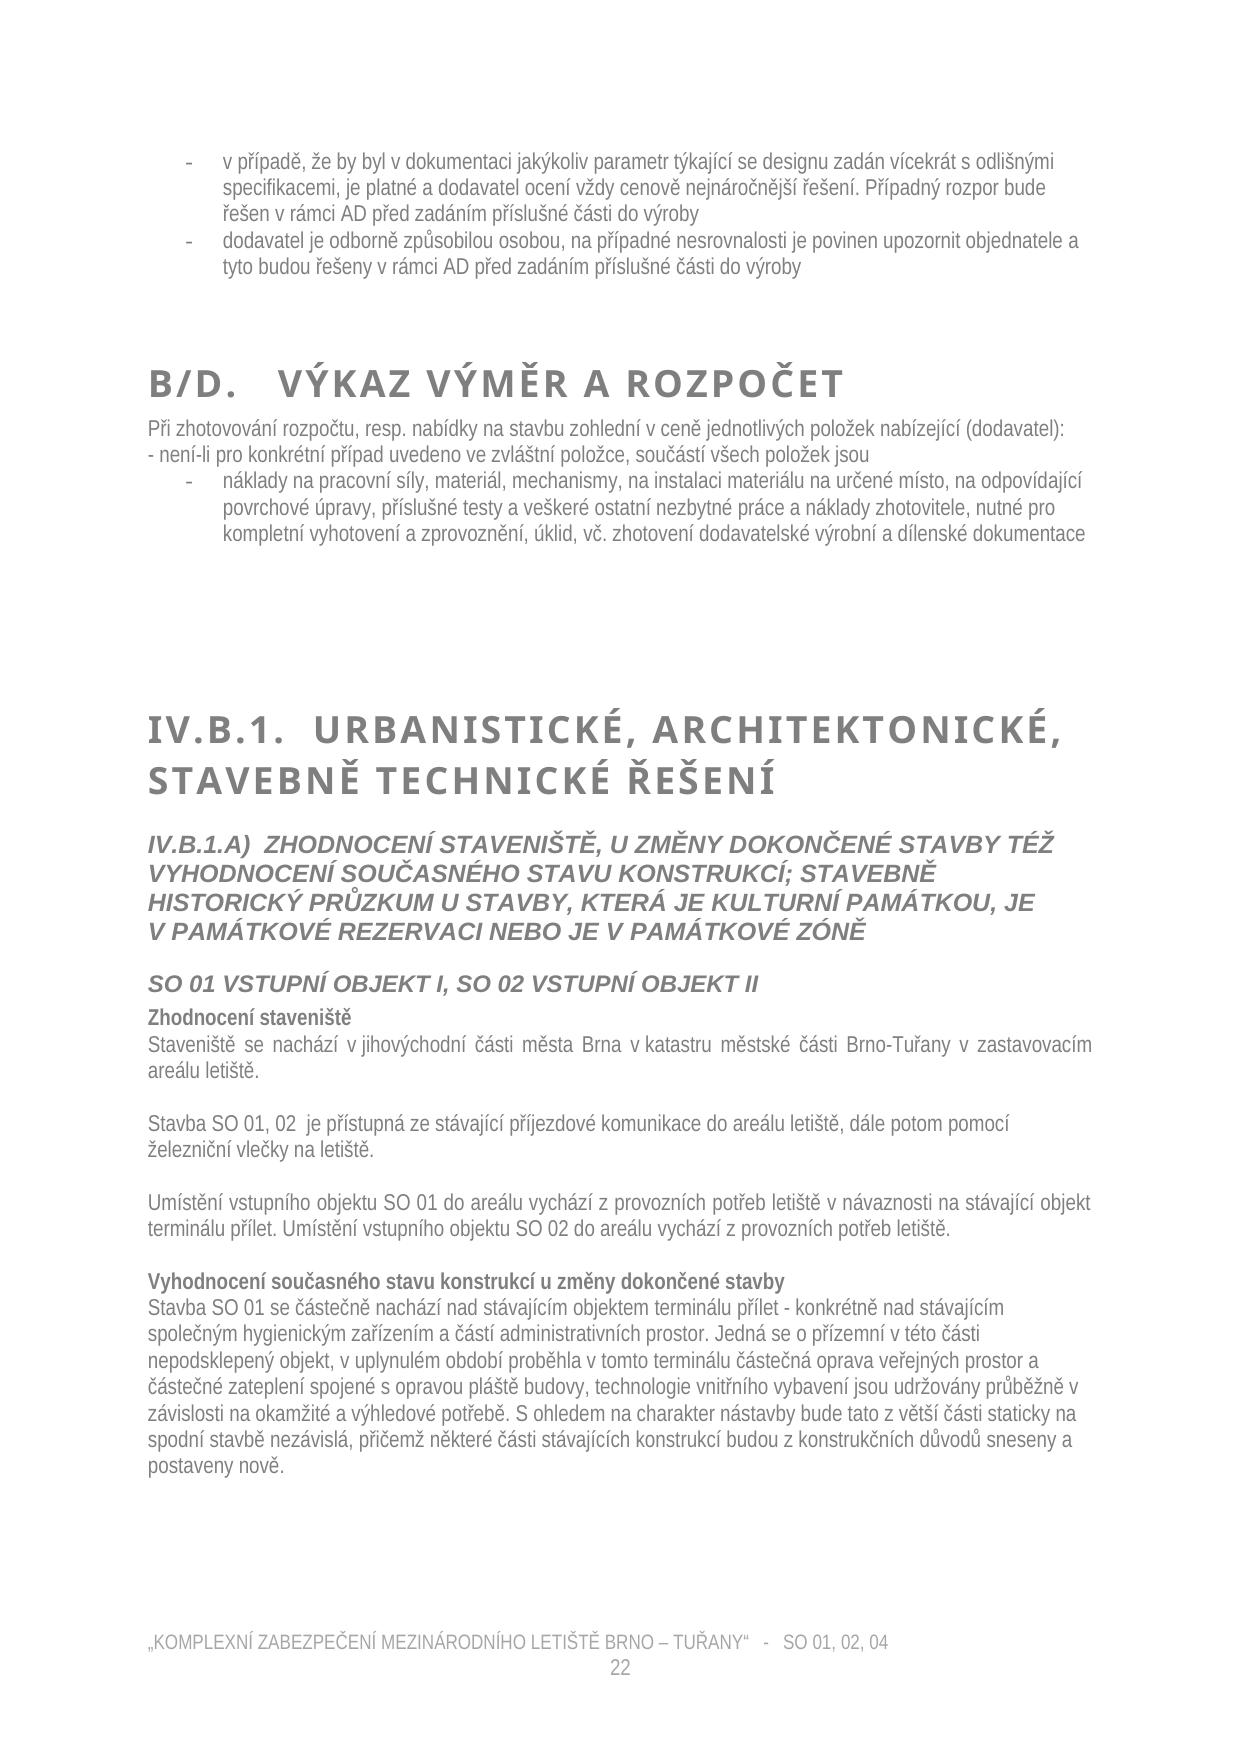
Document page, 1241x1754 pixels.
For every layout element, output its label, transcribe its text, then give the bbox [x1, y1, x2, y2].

text Stavba SO 01, 02 je přístupná ze stávající příjezdové komunikace do areálu letiště, dále potom pomocí železniční vlečky na letiště. [148, 1109, 1093, 1162]
list náklady na pracovní síly, materiál, mechanismy, na instalaci materiálu na určené místo, na odpovídající povrchové úpravy, příslušné testy a veškeré ostatní nezbytné práce a náklady zhotovitele, nutné pro kompletní vyhotovení a zprovoznění, úklid, vč. zhotovení dodavatelské výrobní a dílenské dokumentace [185, 467, 1093, 546]
text Staveniště se nachází v jihovýchodní části města Brna v katastru městské části Brno-Tuřany v zastavovacím areálu letiště. [148, 1031, 1093, 1083]
text Stavba SO 01 se částečně nachází nad stávajícím objektem terminálu přílet - konkrétně nad stávajícím společným hygienickým zařízením a částí administrativních prostor. Jedná se o přízemní v této části nepodsklepený objekt, v uplynulém období proběhla v tomto terminálu částečná oprava veřejných prostor a částečné zateplení spojené s opravou pláště budovy, technologie vnitřního vybavení jsou udržovány průběžně v závislosti na okamžité a výhledové potřebě. S ohledem na charakter nástavby bude tato z větší části staticky na spodní stavbě nezávislá, přičemž některé části stávajících konstrukcí budou z konstrukčních důvodů sneseny a postaveny nově. [148, 1294, 1093, 1478]
subtitle IV.B.1. Urbanistické, architektonické, stavebně technické řešení [148, 703, 1093, 805]
list dodavatel je odborně způsobilou osobou, na případné nesrovnalosti je povinen upozornit objednatele a tyto budou řešeny v rámci AD před zadáním příslušné části do výroby [185, 227, 1093, 279]
subtitle B/D. Výkaz výměr a rozpočet [148, 357, 1093, 408]
text Zhodnocení staveniště [148, 1004, 1093, 1031]
text Vyhodnocení současného stavu konstrukcí u změny dokončené stavby [148, 1268, 1093, 1294]
text Při zhotovování rozpočtu, resp. nabídky na stavbu zohlední v ceně jednotlivých položek nabízející (dodavatel): [148, 414, 1093, 441]
text Umístění vstupního objektu SO 01 do areálu vychází z provozních potřeb letiště v návaznosti na stávající objekt terminálu přílet. Umístění vstupního objektu SO 02 do areálu vychází z provozních potřeb letiště. [148, 1189, 1093, 1241]
list v případě, že by byl v dokumentaci jakýkoliv parametr týkající se designu zadán vícekrát s odlišnými specifikacemi, je platné a dodavatel ocení vždy cenově nejnáročnější řešení. Případný rozpor bude řešen v rámci AD před zadáním příslušné části do výroby [185, 148, 1093, 227]
subtitle SO 01 Vstupní objekt I, SO 02 Vstupní objekt II [148, 970, 1093, 998]
text - není-li pro konkrétní případ uvedeno ve zvláštní položce, součástí všech položek jsou [148, 441, 1093, 467]
subtitle IV.B.1.a) Zhodnocení staveniště, u změny dokončené stavby též vyhodnocení současného stavu konstrukcí; stavebně historický průzkum u stavby, která je kulturní památkou, je v památkové rezervaci nebo je v památkové zóně [148, 830, 1093, 945]
